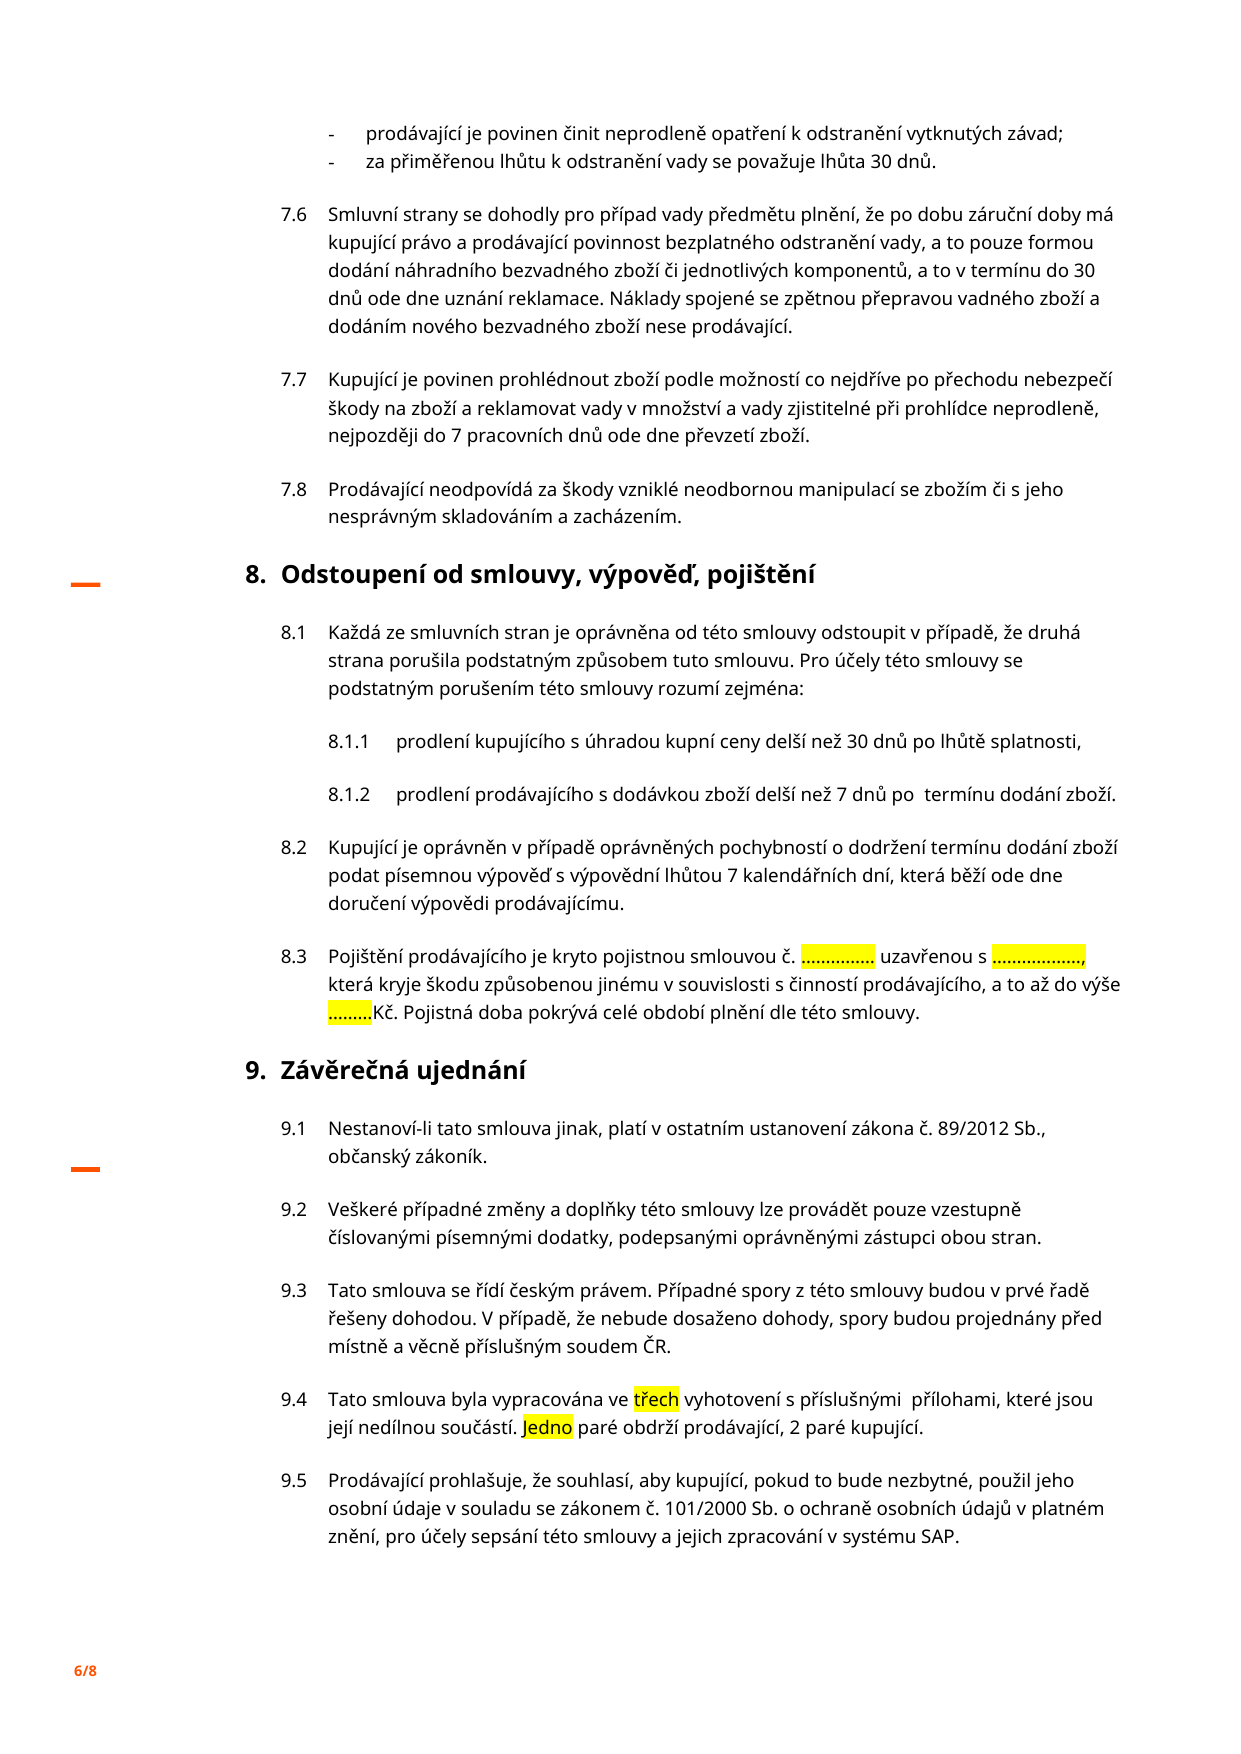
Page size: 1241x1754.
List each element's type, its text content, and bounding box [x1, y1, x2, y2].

list Kupující je oprávněn v případě oprávněných pochybností o dodržení termínu dodání zboží podat písemnou výpověď s výpovědní lhůtou 7 kalendářních dní, která běží ode dne doručení výpovědi prodávajícímu. [281, 834, 1122, 916]
list Nestanoví-li tato smlouva jinak, platí v ostatním ustanovení zákona č. 89/2012 Sb., občanský zákoník. [281, 1115, 1122, 1168]
list Tato smlouva se řídí českým právem. Případné spory z této smlouvy budou v prvé řadě řešeny dohodou. V případě, že nebude dosaženo dohody, spory budou projednány před místně a věcně příslušným soudem ČR. [281, 1277, 1122, 1358]
list za přiměřenou lhůtu k odstranění vady se považuje lhůta 30 dnů. [328, 149, 1122, 174]
list Kupující je povinen prohlédnout zboží podle možností co nejdříve po přechodu nebezpečí škody na zboží a reklamovat vady v množství a vady zjistitelné při prohlídce neprodleně, nejpozději do 7 pracovních dnů ode dne převzetí zboží. [281, 367, 1122, 448]
list Smluvní strany se dohodly pro případ vady předmětu plnění, že po dobu záruční doby má kupující právo a prodávající povinnost bezplatného odstranění vady, a to pouze formou dodání náhradního bezvadného zboží či jednotlivých komponentů, a to v termínu do 30 dnů ode dne uznání reklamace. Náklady spojené se zpětnou přepravou vadného zboží a dodáním nového bezvadného zboží nese prodávající. [281, 202, 1122, 339]
list Závěrečná ujednání [245, 1052, 1122, 1087]
list Odstoupení od smlouvy, výpověď, pojištění [245, 557, 1122, 591]
list prodávající je povinen činit neprodleně opatření k odstranění vytknutých závad; [328, 121, 1122, 146]
list Pojištění prodávajícího je kryto pojistnou smlouvou č. …………… uzavřenou s ………………, která kryje škodu způsobenou jinému v souvislosti s činností prodávajícího, a to až do výše ………Kč. Pojistná doba pokrývá celé období plnění dle této smlouvy. [281, 943, 1122, 1025]
list Prodávající neodpovídá za škody vzniklé neodbornou manipulací se zbožím či s jeho nesprávným skladováním a zacházením. [281, 476, 1122, 529]
list prodlení prodávajícího s dodávkou zboží delší než 7 dnů po termínu dodání zboží. [328, 781, 1122, 807]
list Každá ze smluvních stran je oprávněna od této smlouvy odstoupit v případě, že druhá strana porušila podstatným způsobem tuto smlouvu. Pro účely této smlouvy se podstatným porušením této smlouvy rozumí zejména: [281, 619, 1122, 701]
list Prodávající prohlašuje, že souhlasí, aby kupující, pokud to bude nezbytné, použil jeho osobní údaje v souladu se zákonem č. 101/2000 Sb. o ochraně osobních údajů v platném znění, pro účely sepsání této smlouvy a jejich zpracování v systému SAP. [281, 1467, 1122, 1549]
list Veškeré případné změny a doplňky této smlouvy lze provádět pouze vzestupně číslovanými písemnými dodatky, podepsanými oprávněnými zástupci obou stran. [281, 1196, 1122, 1249]
list Tato smlouva byla vypracována ve třech vyhotovení s příslušnými přílohami, které jsou její nedílnou součástí. Jedno paré obdrží prodávající, 2 paré kupující. [281, 1386, 1122, 1439]
list prodlení kupujícího s úhradou kupní ceny delší než 30 dnů po lhůtě splatnosti, [328, 728, 1122, 754]
